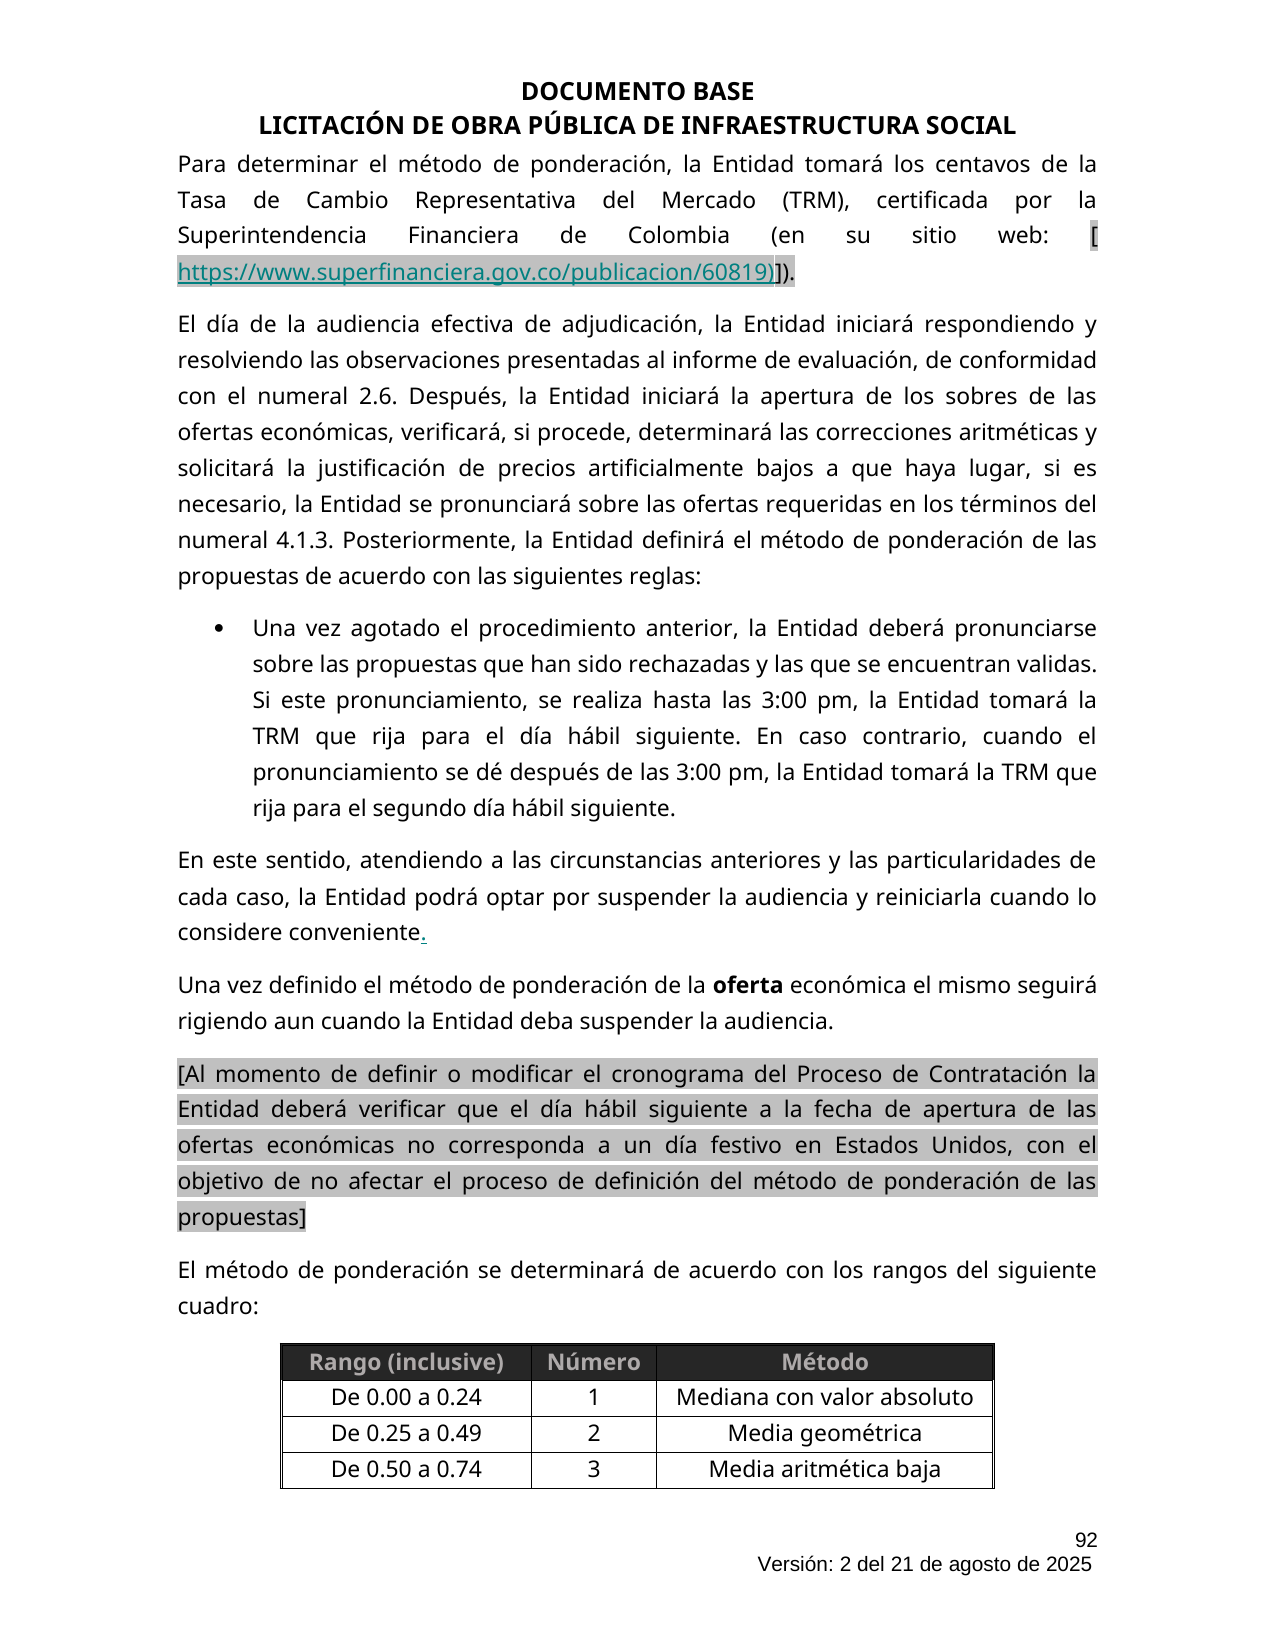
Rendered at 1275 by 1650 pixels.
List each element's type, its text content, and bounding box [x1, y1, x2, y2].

text Una vez definido el método de ponderación de la oferta económica el mismo seguirá rigiendo aun cuando la Entidad deba suspender la audiencia. [177, 969, 1098, 1036]
text El método de ponderación se determinará de acuerdo con los rangos del siguiente cuadro: [177, 1254, 1098, 1321]
text Para determinar el método de ponderación, la Entidad tomará los centavos de la Tasa de Cambio Representativa del Mercado (TRM), certificada por la Superintendencia Financiera de Colombia (en su sitio web: [ https://www.superfinanciera.gov.co/publicacion/60819)]). [177, 148, 1098, 287]
table_cell 1 [532, 1381, 656, 1416]
table_cell Media geométrica [657, 1417, 992, 1452]
table_header Método [657, 1346, 992, 1380]
table_cell Media aritmética baja [657, 1453, 992, 1488]
text En este sentido, atendiendo a las circunstancias anteriores y las particularidades de cada caso, la Entidad podrá optar por suspender la audiencia y reiniciarla cuando lo considere conveniente. [177, 844, 1098, 948]
table_header Rango (inclusive) [283, 1346, 531, 1380]
list Una vez agotado el procedimiento anterior, la Entidad deberá pronunciarse sobre las propuestas que han sido rechazadas y las que se encuentran validas. Si este pronunciamiento, se realiza hasta las 3:00 pm, la Entidad tomará la TRM que rija para el día hábil siguiente. En caso contrario, cuando el pronunciamiento se dé después de las 3:00 pm, la Entidad tomará la TRM que rija para el segundo día hábil siguiente. [215, 612, 1098, 823]
text [Al momento de definir o modificar el cronograma del Proceso de Contratación la Entidad deberá verificar que el día hábil siguiente a la fecha de apertura de las ofertas económicas no corresponda a un día festivo en Estados Unidos, con el objetivo de no afectar el proceso de definición del método de ponderación de las propuestas] [177, 1197, 1098, 1232]
table_cell 3 [532, 1453, 656, 1488]
table_cell De 0.50 a 0.74 [283, 1453, 531, 1488]
table_cell 2 [532, 1417, 656, 1452]
table_cell De 0.25 a 0.49 [283, 1417, 531, 1452]
text El día de la audiencia efectiva de adjudicación, la Entidad iniciará respondiendo y resolviendo las observaciones presentadas al informe de evaluación, de conformidad con el numeral 2.6. Después, la Entidad iniciará la apertura de los sobres de las ofertas económicas, verificará, si procede, determinará las correcciones aritméticas y solicitará la justificación de precios artificialmente bajos a que haya lugar, si es necesario, la Entidad se pronunciará sobre las ofertas requeridas en los términos del numeral 4.1.3. Posteriormente, la Entidad definirá el método de ponderación de las propuestas de acuerdo con las siguientes reglas: [177, 308, 1098, 591]
table_header Número [532, 1346, 656, 1380]
table_cell Mediana con valor absoluto [657, 1381, 992, 1416]
table_cell De 0.00 a 0.24 [283, 1381, 531, 1416]
